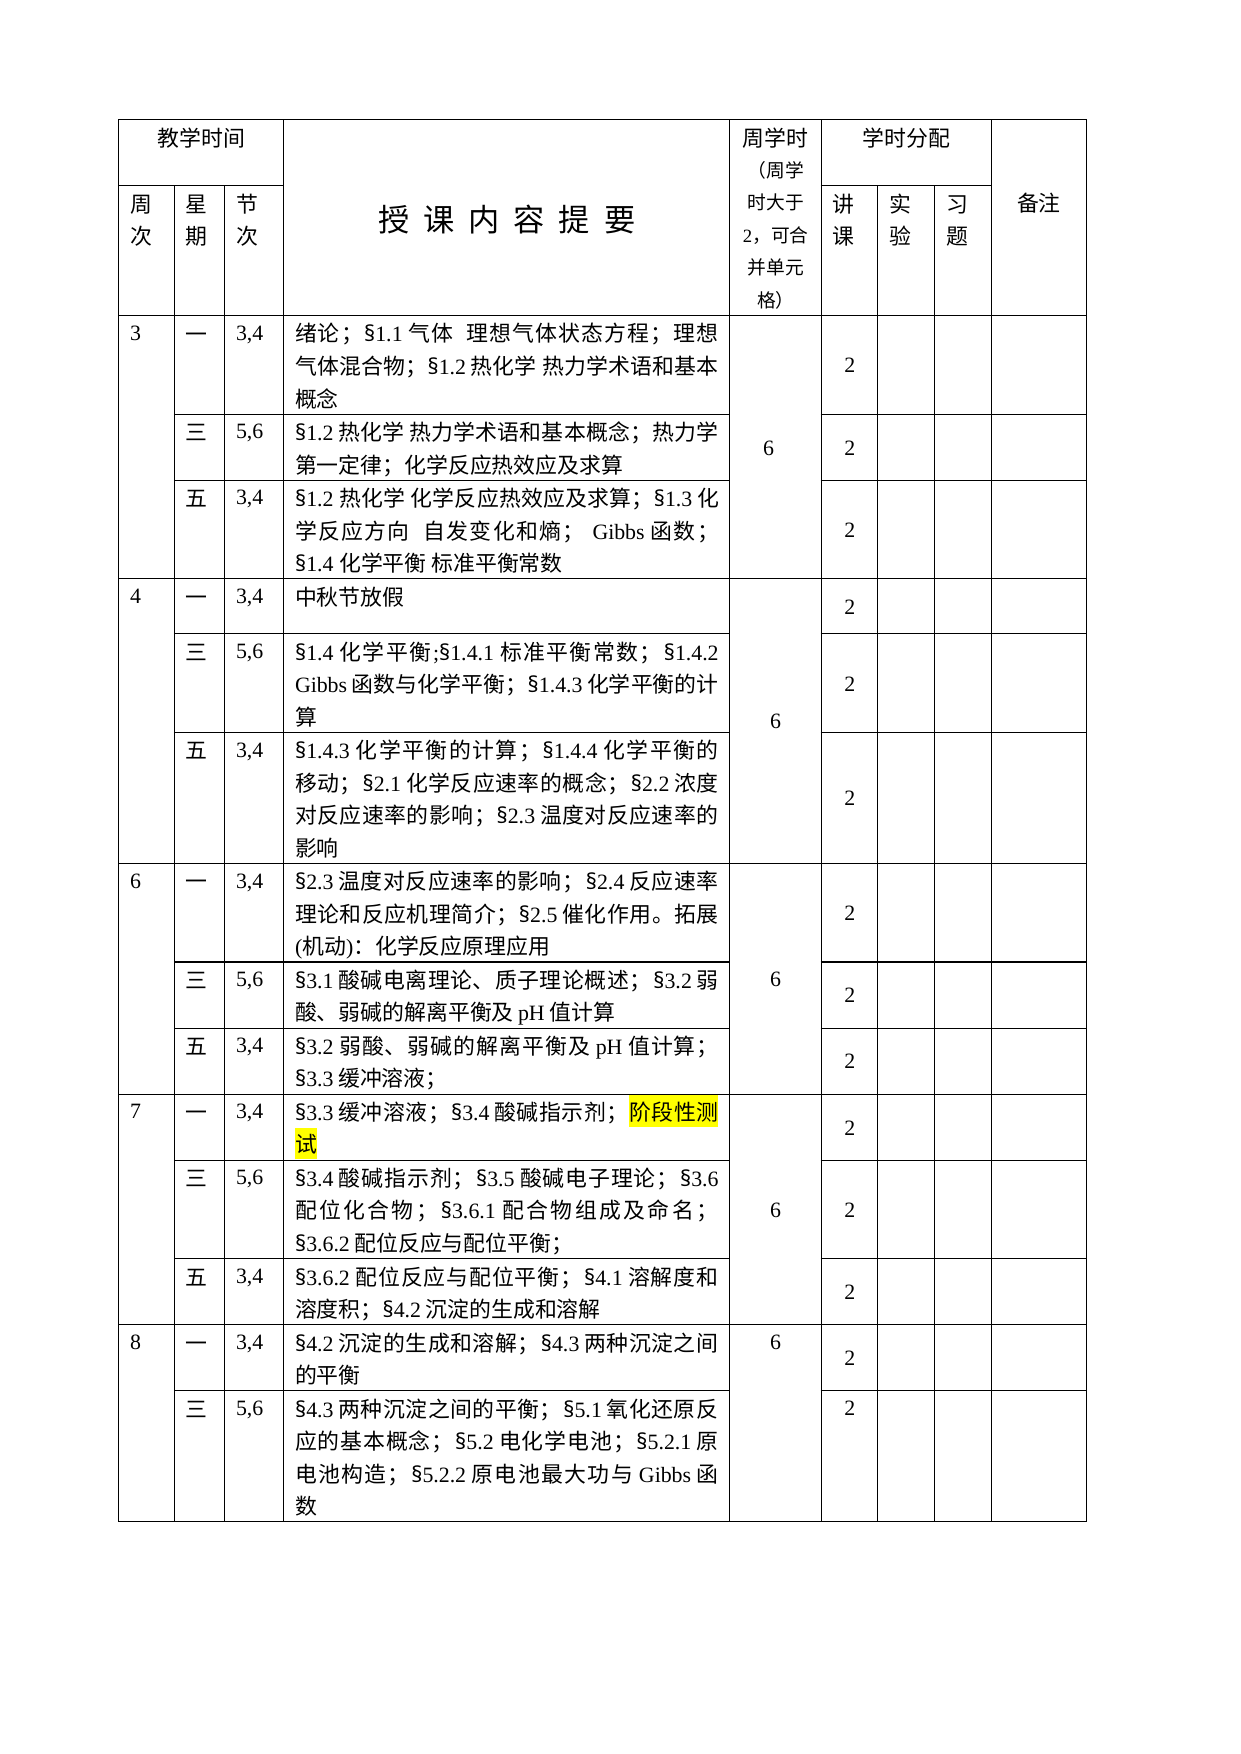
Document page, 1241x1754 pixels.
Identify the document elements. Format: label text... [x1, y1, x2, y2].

table_cell 一 [175, 316, 224, 414]
table_cell 三 [175, 415, 224, 480]
table_cell [878, 1161, 934, 1258]
table_cell [935, 1029, 991, 1093]
table_cell 中秋节放假 [284, 579, 729, 633]
table_cell [992, 733, 1086, 863]
table_cell §3.1酸碱电离理论、质子理论概述；§3.2弱酸、弱碱的解离平衡及pH值计算 [284, 963, 729, 1027]
table_cell §3.4酸碱指示剂；§3.5酸碱电子理论；§3.6配位化合物；§配合物组成及命名；§3.6.2配位反应与配位平衡； [284, 1161, 729, 1258]
table_cell 周次 [119, 186, 174, 315]
table_cell [992, 963, 1086, 1027]
table_cell 3,4 [225, 1095, 283, 1159]
table_cell 4 [119, 579, 174, 863]
table_cell §3.2弱酸、弱碱的解离平衡及pH值计算；§3.3缓冲溶液； [284, 1029, 729, 1093]
table_cell 5,6 [225, 415, 283, 480]
table_cell [992, 1161, 1086, 1258]
table_cell [992, 1095, 1086, 1159]
table_cell 3,4 [225, 481, 283, 578]
table_cell 3,4 [225, 316, 283, 414]
table_cell §1.4.3化学平衡的计算；§1.4.4化学平衡的移动；§2.1化学反应速率的概念；§2.2浓度对反应速率的影响；§2.3温度对反应速率的影响 [284, 733, 729, 863]
table_cell 3,4 [225, 733, 283, 863]
table_header 备注 [992, 120, 1086, 315]
table_cell 5,6 [225, 1391, 283, 1521]
table_cell [992, 1391, 1086, 1521]
table_cell 一 [175, 579, 224, 633]
table_cell 3,4 [225, 864, 283, 961]
table_cell [878, 634, 934, 732]
table_cell [992, 864, 1086, 961]
table_cell 2 [822, 415, 877, 480]
table_cell 6 [730, 1325, 821, 1521]
table_cell [935, 1325, 991, 1390]
table_cell 2 [822, 481, 877, 578]
table_cell 讲课 [822, 186, 877, 315]
table_cell [935, 963, 991, 1027]
table_cell §4.2沉淀的生成和溶解；§4.3两种沉淀之间的平衡 [284, 1325, 729, 1390]
table_cell [935, 316, 991, 414]
table_header 授 课 内 容 提 要 [284, 120, 729, 315]
table_cell 3 [119, 316, 174, 578]
table_cell 3,4 [225, 1259, 283, 1324]
table_cell 五 [175, 1259, 224, 1324]
table_cell [935, 1161, 991, 1258]
table_cell [992, 634, 1086, 732]
table_cell 6 [119, 864, 174, 1093]
table_cell [992, 579, 1086, 633]
table_cell [992, 1029, 1086, 1093]
table_cell [878, 963, 934, 1027]
table_cell 2 [822, 864, 877, 961]
table_cell §1.2热化学 热力学术语和基本概念；热力学第一定律；化学反应热效应及求算 [284, 415, 729, 480]
table_cell 2 [822, 634, 877, 732]
table_cell [992, 481, 1086, 578]
table_cell §4.3两种沉淀之间的平衡；§5.1氧化还原反应的基本概念；§5.2电化学电池；§5.2.1原电池构造；§5.2.2原电池最大功与Gibbs函数 [284, 1391, 729, 1521]
table_cell [935, 481, 991, 578]
table_cell 五 [175, 481, 224, 578]
table_cell §2.3温度对反应速率的影响；§2.4反应速率理论和反应机理简介；§2.5催化作用。拓展(机动)：化学反应原理应用 [284, 864, 729, 961]
table_cell [935, 415, 991, 480]
table_cell 2 [822, 733, 877, 863]
table_cell [878, 1325, 934, 1390]
table_cell [878, 733, 934, 863]
table_cell 绪论；§1.1气体 理想气体状态方程；理想气体混合物；§1.2热化学 热力学术语和基本概念 [284, 316, 729, 414]
table_cell 3,4 [225, 1325, 283, 1390]
table_cell 3,4 [225, 1029, 283, 1093]
table_cell 一 [175, 1325, 224, 1390]
table_cell 2 [822, 1391, 877, 1521]
table_cell [878, 1029, 934, 1093]
table_cell [935, 733, 991, 863]
table_cell [935, 1391, 991, 1521]
table_cell 2 [822, 1095, 877, 1159]
table_cell §3.3缓冲溶液；§3.4酸碱指示剂；阶段性测试 [284, 1095, 729, 1159]
table_cell 2 [822, 1161, 877, 1258]
table_cell [992, 1325, 1086, 1390]
table_cell [935, 634, 991, 732]
table_cell [878, 1391, 934, 1521]
table_cell 五 [175, 1029, 224, 1093]
table_cell 5,6 [225, 1161, 283, 1258]
table_cell [992, 1259, 1086, 1324]
table_cell 节次 [225, 186, 283, 315]
table_cell [935, 1095, 991, 1159]
table_cell [878, 579, 934, 633]
table_cell 6 [730, 579, 821, 863]
table_cell [935, 1259, 991, 1324]
table_header 学时分配 [822, 120, 991, 185]
table_cell 三 [175, 1161, 224, 1258]
table_cell §3.6.2配位反应与配位平衡；§4.1溶解度和溶度积；§4.2沉淀的生成和溶解 [284, 1259, 729, 1324]
table_cell 2 [822, 1029, 877, 1093]
table_header 教学时间 [119, 120, 283, 185]
table_cell 6 [730, 316, 821, 578]
table_cell [992, 415, 1086, 480]
table_cell 2 [822, 316, 877, 414]
table_cell 三 [175, 634, 224, 732]
table_cell 一 [175, 864, 224, 961]
table_cell [878, 1259, 934, 1324]
table_cell 2 [822, 1259, 877, 1324]
table_cell 5,6 [225, 634, 283, 732]
table_cell [935, 579, 991, 633]
table_cell 6 [730, 1095, 821, 1324]
table_cell [878, 415, 934, 480]
table_cell 习题 [935, 186, 991, 315]
table_cell 五 [175, 733, 224, 863]
table_cell [878, 864, 934, 961]
table_cell 一 [175, 1095, 224, 1159]
table_cell 2 [822, 963, 877, 1027]
table_cell 实验 [878, 186, 934, 315]
table_cell §1.2 热化学 化学反应热效应及求算；§1.3化学反应方向 自发变化和熵； Gibbs函数；§1.4 化学平衡 标准平衡常数 [284, 481, 729, 578]
table_cell 8 [119, 1325, 174, 1521]
table_header 周学时 （周学时大于2，可合并单元格） [730, 120, 821, 315]
table_cell [992, 316, 1086, 414]
table_cell 5,6 [225, 963, 283, 1027]
table_cell 3,4 [225, 579, 283, 633]
table_cell 2 [822, 579, 877, 633]
table_cell [878, 1095, 934, 1159]
table_cell 星期 [175, 186, 224, 315]
table_cell 7 [119, 1095, 174, 1324]
table_cell 2 [822, 1325, 877, 1390]
table_cell 三 [175, 1391, 224, 1521]
table_cell [878, 316, 934, 414]
table_cell [935, 864, 991, 961]
table_cell 6 [730, 864, 821, 1093]
table_cell 三 [175, 963, 224, 1027]
table_cell [878, 481, 934, 578]
table_cell §1.4化学平衡;§1.4.1标准平衡常数；§1.4.2 Gibbs函数与化学平衡；§1.4.3化学平衡的计算 [284, 634, 729, 732]
